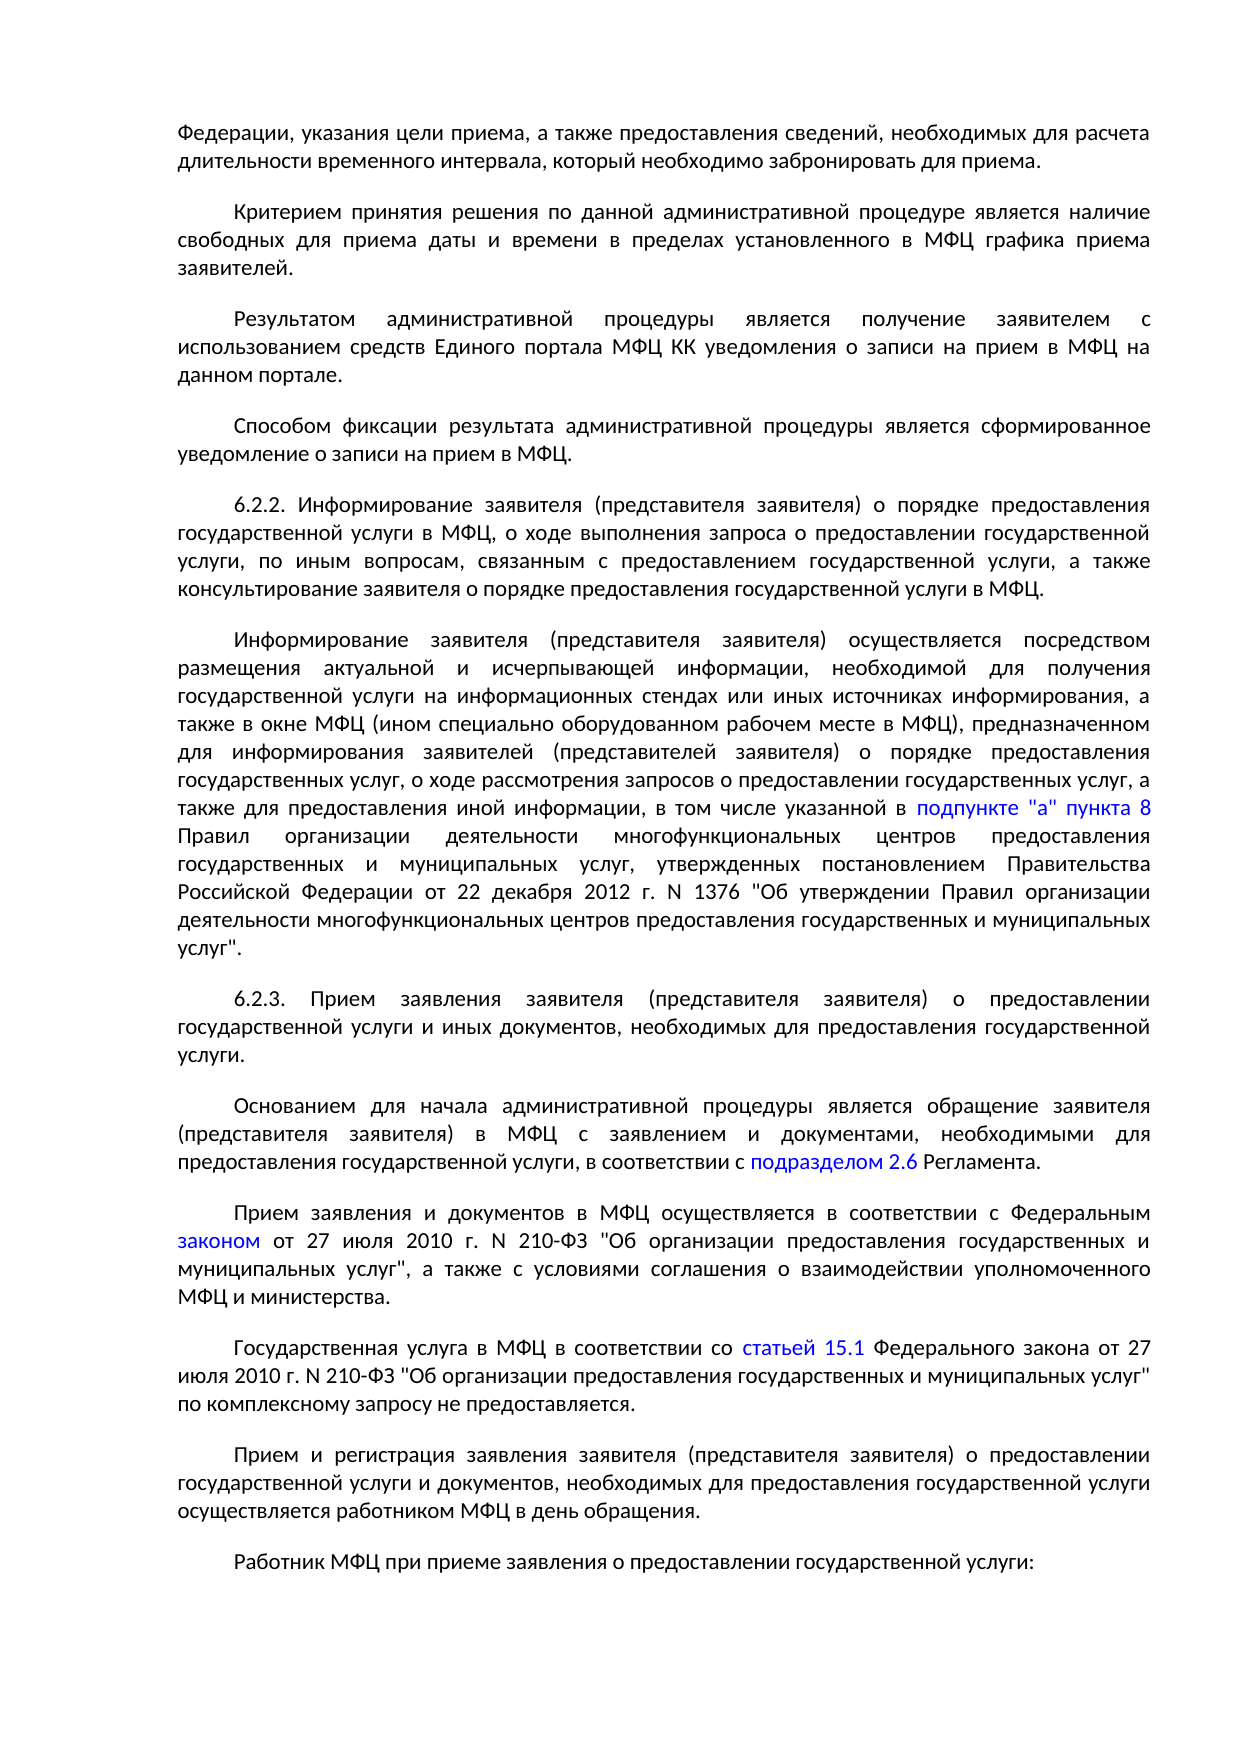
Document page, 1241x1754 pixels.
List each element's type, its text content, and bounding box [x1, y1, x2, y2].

text Работник МФЦ при приеме заявления о предоставлении государственной услуги: [177, 1547, 1152, 1575]
text Информирование заявителя (представителя заявителя) осуществляется посредством размещения актуальной и исчерпывающей информации, необходимой для получения государственной услуги на информационных стендах или иных источниках информирования, а также в окне МФЦ (ином специально оборудованном рабочем месте в МФЦ), предназначенном для информирования заявителей (представителей заявителя) о порядке предоставления государственных услуг, о ходе рассмотрения запросов о предоставлении государственных услуг, а также для предоставления иной информации, в том числе указанной в подпункте "а" пункта 8 Правил организации деятельности многофункциональных центров предоставления государственных и муниципальных услуг, утвержденных постановлением Правительства Российской Федерации от 22 декабря 2012 г. N 1376 "Об утверждении Правил организации деятельности многофункциональных центров предоставления государственных и муниципальных услуг". [177, 625, 1152, 961]
text Результатом административной процедуры является получение заявителем с использованием средств Единого портала МФЦ КК уведомления о записи на прием в МФЦ на данном портале. [177, 304, 1152, 388]
text 6.2.3. Прием заявления заявителя (представителя заявителя) о предоставлении государственной услуги и иных документов, необходимых для предоставления государственной услуги. [177, 984, 1152, 1068]
text Прием и регистрация заявления заявителя (представителя заявителя) о предоставлении государственной услуги и документов, необходимых для предоставления государственной услуги осуществляется работником МФЦ в день обращения. [177, 1440, 1152, 1524]
text Прием заявления и документов в МФЦ осуществляется в соответствии с Федеральным законом от 27 июля 2010 г. N 210-ФЗ "Об организации предоставления государственных и муниципальных услуг", а также с условиями соглашения о взаимодействии уполномоченного МФЦ и министерства. [177, 1198, 1152, 1310]
text Способом фиксации результата административной процедуры является сформированное уведомление о записи на прием в МФЦ. [177, 411, 1152, 467]
text Критерием принятия решения по данной административной процедуре является наличие свободных для приема даты и времени в пределах установленного в МФЦ графика приема заявителей. [177, 197, 1152, 281]
text 6.2.2. Информирование заявителя (представителя заявителя) о порядке предоставления государственной услуги в МФЦ, о ходе выполнения запроса о предоставлении государственной услуги, по иным вопросам, связанным с предоставлением государственной услуги, а также консультирование заявителя о порядке предоставления государственной услуги в МФЦ. [177, 490, 1152, 602]
text Государственная услуга в МФЦ в соответствии со статьей 15.1 Федерального закона от 27 июля 2010 г. N 210-ФЗ "Об организации предоставления государственных и муниципальных услуг" по комплексному запросу не предоставляется. [177, 1333, 1152, 1417]
text Основанием для начала административной процедуры является обращение заявителя (представителя заявителя) в МФЦ с заявлением и документами, необходимыми для предоставления государственной услуги, в соответствии с подразделом 2.6 Регламента. [177, 1091, 1152, 1175]
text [177, 118, 1152, 174]
